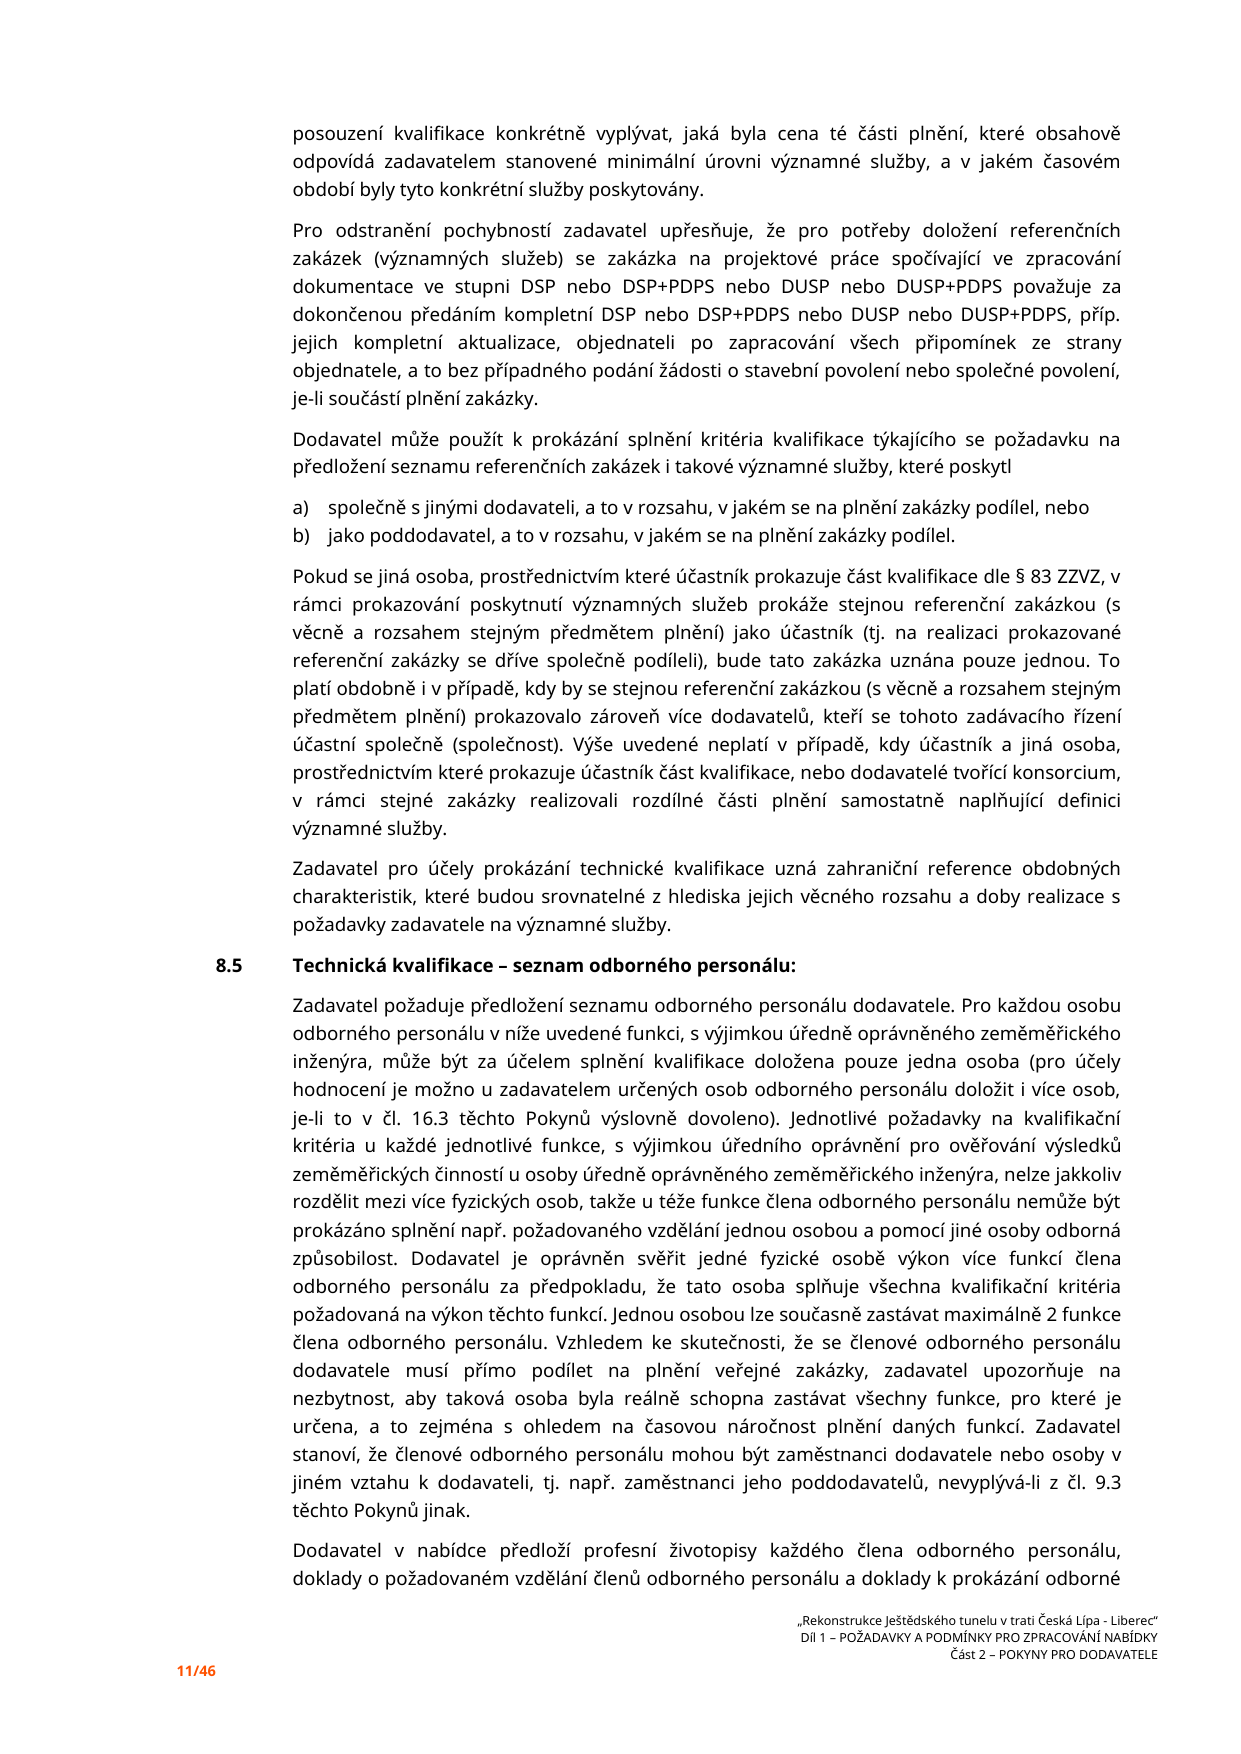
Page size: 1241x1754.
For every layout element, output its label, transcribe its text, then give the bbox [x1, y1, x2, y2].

text Zadavatel požaduje předložení seznamu odborného personálu dodavatele. Pro každou osobu odborného personálu v níže uvedené funkci, s výjimkou úředně oprávněného zeměměřického inženýra, může být za účelem splnění kvalifikace doložena pouze jedna osoba (pro účely hodnocení je možno u zadavatelem určených osob odborného personálu doložit i více osob, je-li to v čl. 16.3 těchto Pokynů výslovně dovoleno). Jednotlivé požadavky na kvalifikační kritéria u každé jednotlivé funkce, s výjimkou úředního oprávnění pro ověřování výsledků zeměměřických činností u osoby úředně oprávněného zeměměřického inženýra, nelze jakkoliv rozdělit mezi více fyzických osob, takže u téže funkce člena odborného personálu nemůže být prokázáno splnění např. požadovaného vzdělání jednou osobou a pomocí jiné osoby odborná způsobilost. Dodavatel je oprávněn svěřit jedné fyzické osobě výkon více funkcí člena odborného personálu za předpokladu, že tato osoba splňuje všechna kvalifikační kritéria požadovaná na výkon těchto funkcí. Jednou osobou lze současně zastávat maximálně 2 funkce člena odborného personálu. Vzhledem ke skutečnosti, že se členové odborného personálu dodavatele musí přímo podílet na plnění veřejné zakázky, zadavatel upozorňuje na nezbytnost, aby taková osoba byla reálně schopna zastávat všechny funkce, pro které je určena, a to zejména s ohledem na časovou náročnost plnění daných funkcí. Zadavatel stanoví, že členové odborného personálu mohou být zaměstnanci dodavatele nebo osoby v jiném vztahu k dodavateli, tj. např. zaměstnanci jeho poddodavatelů, nevyplývá-li z čl. 9.3 těchto Pokynů jinak. [292, 993, 1122, 1523]
list společně s jinými dodavateli, a to v rozsahu, v jakém se na plnění zakázky podílel, nebo [292, 494, 1122, 520]
text Zadavatel pro účely prokázání technické kvalifikace uzná zahraniční reference obdobných charakteristik, které budou srovnatelné z hlediska jejich věcného rozsahu a doby realizace s požadavky zadavatele na významné služby. [292, 856, 1122, 937]
text Pro odstranění pochybností zadavatel upřesňuje, že pro potřeby doložení referenčních zakázek (významných služeb) se zakázka na projektové práce spočívající ve zpracování dokumentace ve stupni DSP nebo DSP+PDPS nebo DUSP nebo DUSP+PDPS považuje za dokončenou předáním kompletní DSP nebo DSP+PDPS nebo DUSP nebo DUSP+PDPS, příp. jejich kompletní aktualizace, objednateli po zapracování všech připomínek ze strany objednatele, a to bez případného podání žádosti o stavební povolení nebo společné povolení, je-li součástí plnění zakázky. [292, 217, 1122, 411]
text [292, 121, 1122, 202]
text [292, 1538, 1122, 1591]
text Pokud se jiná osoba, prostřednictvím které účastník prokazuje část kvalifikace dle § 83 ZZVZ, v rámci prokazování poskytnutí významných služeb prokáže stejnou referenční zakázkou (s věcně a rozsahem stejným předmětem plnění) jako účastník (tj. na realizaci prokazované referenční zakázky se dříve společně podíleli), bude tato zakázka uznána pouze jednou. To platí obdobně i v případě, kdy by se stejnou referenční zakázkou (s věcně a rozsahem stejným předmětem plnění) prokazovalo zároveň více dodavatelů, kteří se tohoto zadávacího řízení účastní společně (společnost). Výše uvedené neplatí v případě, kdy účastník a jiná osoba, prostřednictvím které prokazuje účastník část kvalifikace, nebo dodavatelé tvořící konsorcium, v rámci stejné zakázky realizovali rozdílné části plnění samostatně naplňující definici významné služby. [292, 563, 1122, 841]
list jako poddodavatel, a to v rozsahu, v jakém se na plnění zakázky podílel. [292, 522, 1122, 548]
text Dodavatel může použít k prokázání splnění kritéria kvalifikace týkajícího se požadavku na předložení seznamu referenčních zakázek i takové významné služby, které poskytl [292, 426, 1122, 479]
text Technická kvalifikace – seznam odborného personálu: [216, 952, 1122, 978]
